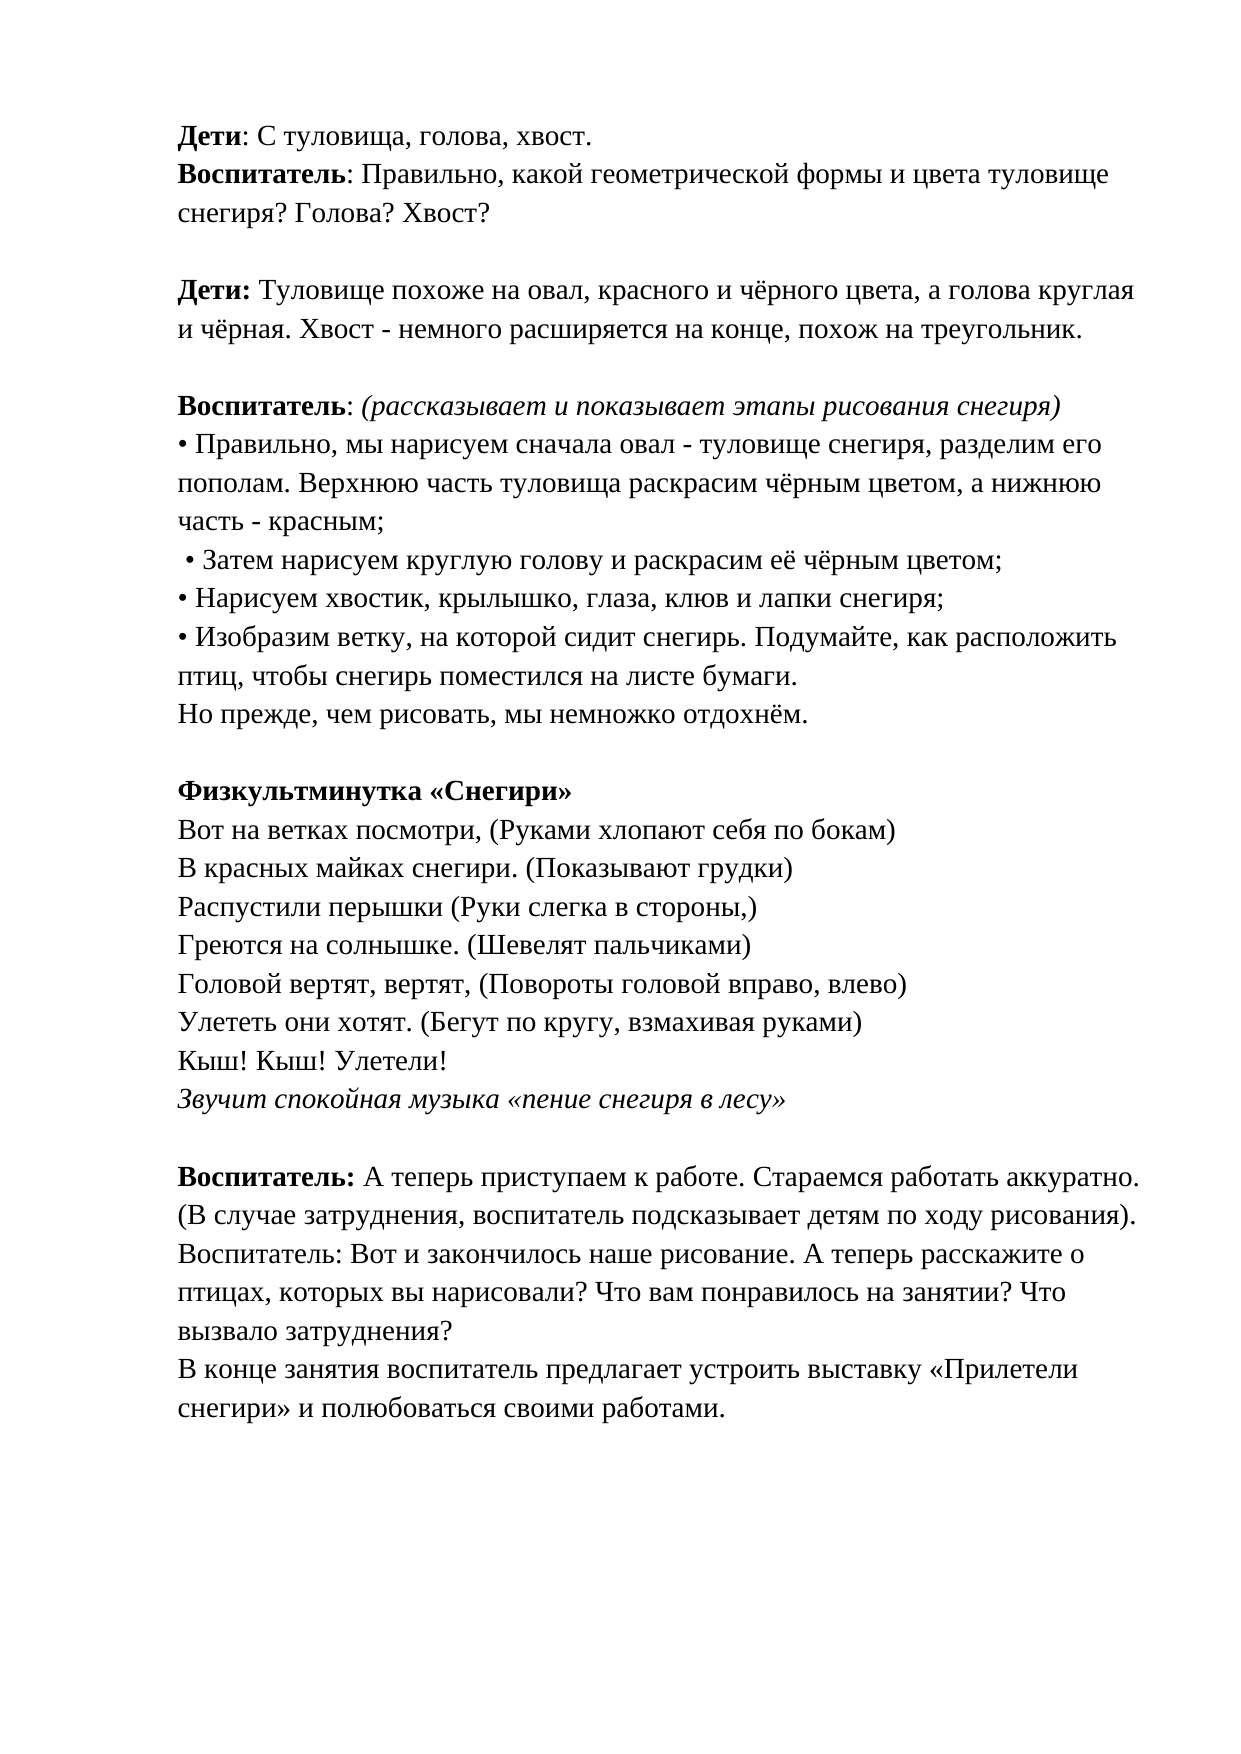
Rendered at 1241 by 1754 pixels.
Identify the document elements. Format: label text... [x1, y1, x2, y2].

text Дети: Туловище похоже на овал, красного и чёрного цвета, а голова круглая и чёрная. Хвост - немного расширяется на конце, похож на треугольник. [177, 272, 1152, 344]
text В красных майках снегири. (Показывают грудки) [177, 850, 1152, 884]
text Воспитатель: Вот и закончилось наше рисование. А теперь расскажите о птицах, которых вы нарисовали? Что вам понравилось на занятии? Что вызвало затруднения? [177, 1236, 1152, 1346]
text В конце занятия воспитатель предлагает устроить выставку «Прилетели снегири» и полюбоваться своими работами. [177, 1351, 1152, 1423]
text Физкультминутка «Снегири» [177, 773, 1152, 807]
text Кыш! Кыш! Улетели! [177, 1043, 1152, 1077]
text Распустили перышки (Руки слегка в стороны,) [177, 889, 1152, 922]
text Звучит спокойная музыка «пение снегиря в лесу» [177, 1082, 1152, 1115]
text Вот на ветках посмотри, (Руками хлопают себя по бокам) [177, 812, 1152, 845]
text Воспитатель: Правильно, какой геометрической формы и цвета туловище снегиря? Голова? Хвост? [177, 157, 1152, 229]
text • Правильно, мы нарисуем сначала овал - туловище снегиря, разделим его пополам. Верхнюю часть туловища раскрасим чёрным цветом, а нижнюю часть - красным; [177, 426, 1152, 537]
text Воспитатель: (рассказывает и показывает этапы рисования снегиря) [177, 388, 1152, 421]
text Воспитатель: А теперь приступаем к работе. Стараемся работать аккуратно. (В случае затруднения, воспитатель подсказывает детям по ходу рисования). [177, 1159, 1152, 1231]
text Но прежде, чем рисовать, мы немножко отдохнём. [177, 696, 1152, 730]
text Греются на солнышке. (Шевелят пальчиками) [177, 927, 1152, 961]
text Улететь они хотят. (Бегут по кругу, взмахивая руками) [177, 1004, 1152, 1038]
text • Затем нарисуем круглую голову и раскрасим её чёрным цветом; • Нарисуем хвостик, крылышко, глаза, клюв и лапки снегиря; • Изобразим ветку, на которой сидит снегирь. Подумайте, как расположить птиц, чтобы снегирь поместился на листе бумаги. [177, 542, 1152, 691]
text Головой вертят, вертят, (Повороты головой вправо, влево) [177, 966, 1152, 999]
text Дети: С туловища, голова, хвост. [177, 118, 1152, 152]
